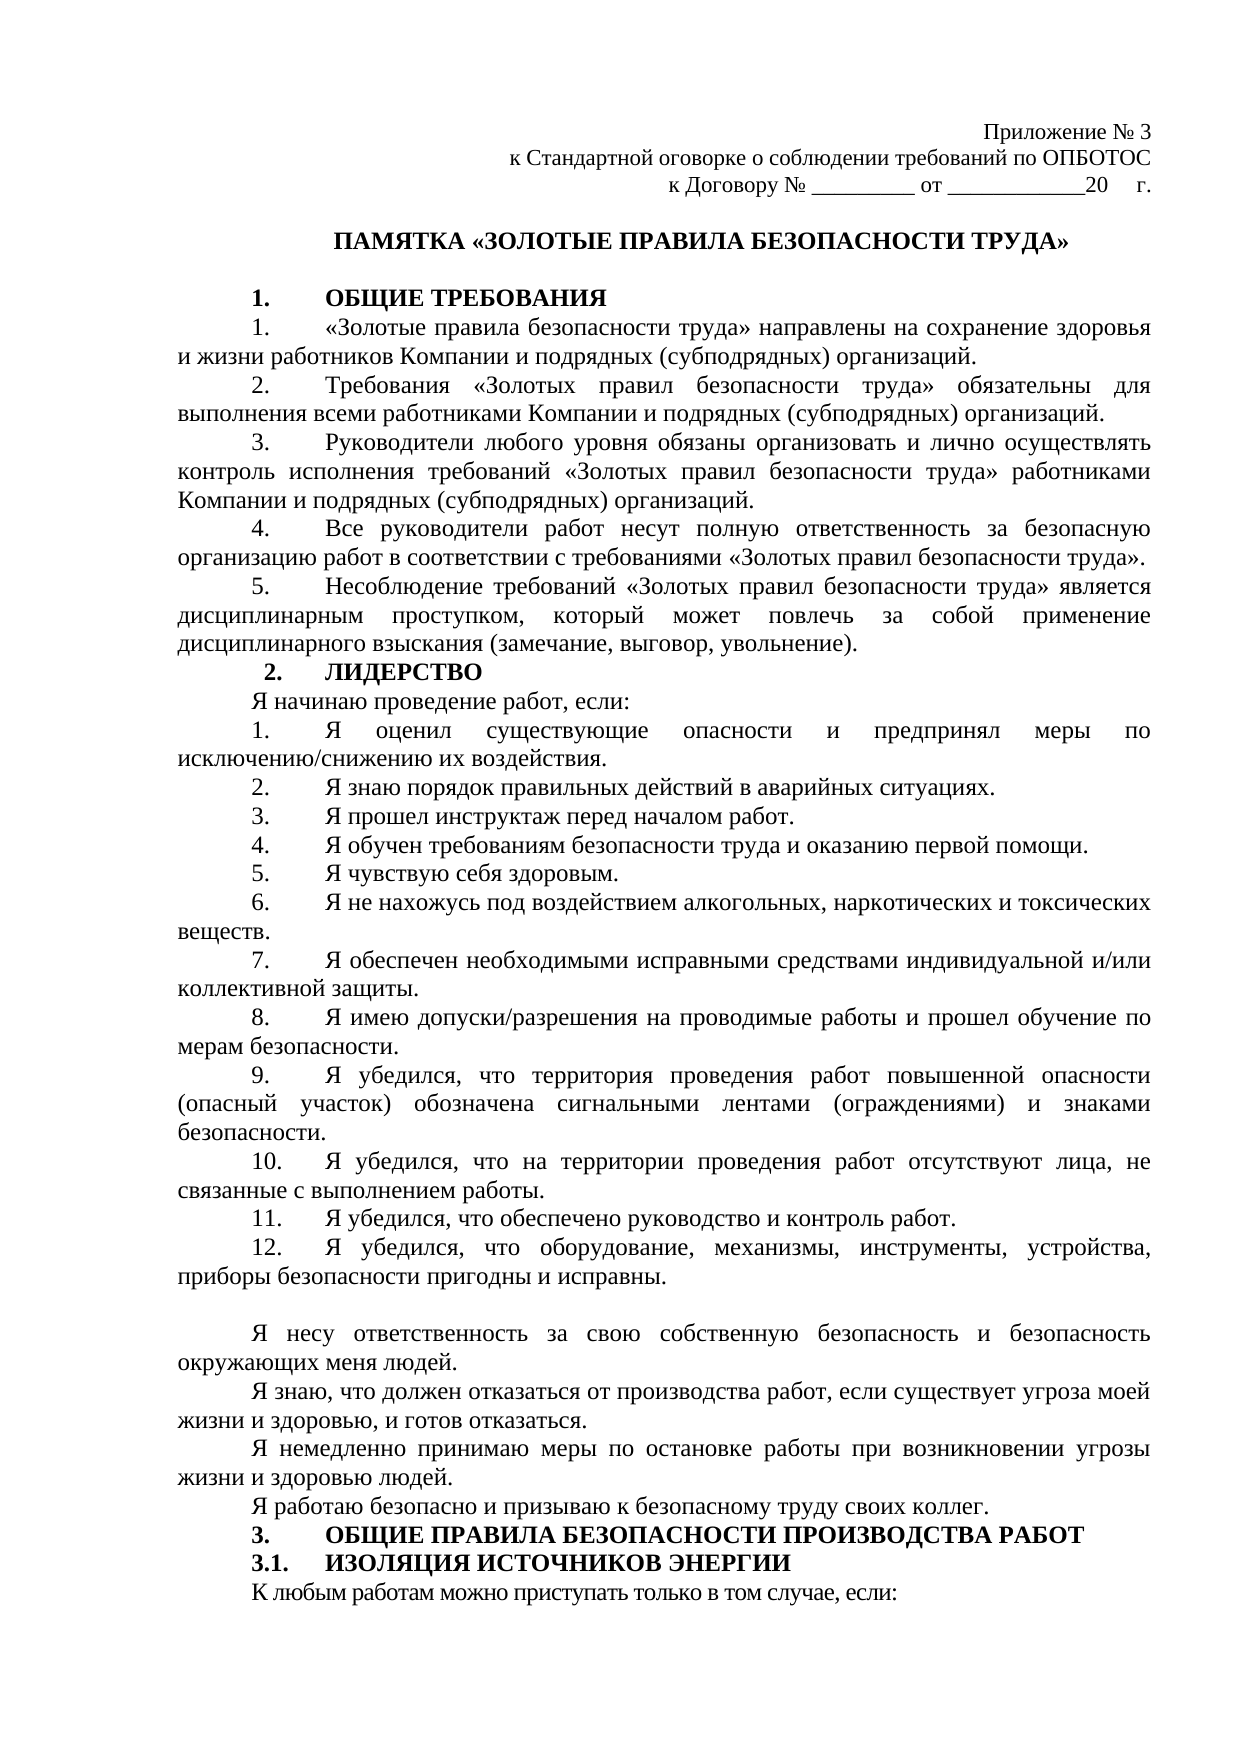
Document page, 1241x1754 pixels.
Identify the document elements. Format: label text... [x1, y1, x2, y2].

list Несоблюдение требований «Золотых правил безопасности труда» является дисциплинарным проступком, который может повлечь за собой применение дисциплинарного взыскания (замечание, выговор, увольнение). [177, 571, 1152, 657]
text Я начинаю проведение работ, если: [177, 686, 1152, 715]
list Я имею допуски/разрешения на проводимые работы и прошел обучение по мерам безопасности. [177, 1002, 1152, 1060]
text Я несу ответственность за свою собственную безопасность и безопасность окружающих меня людей. [177, 1318, 1152, 1376]
list Руководители любого уровня обязаны организовать и лично осуществлять контроль исполнения требований «Золотых правил безопасности труда» работниками Компании и подрядных (субподрядных) организаций. [177, 427, 1152, 513]
text к Договору № _________ от ____________20 г. [177, 171, 1152, 197]
text 1. ОБЩИЕ ТРЕБОВАНИЯ [177, 283, 1152, 312]
text Приложение № 3 [177, 118, 1152, 144]
list Я не нахожусь под воздействием алкогольных, наркотических и токсических веществ. [177, 887, 1152, 945]
text ПАМЯТКА «ЗОЛОТЫЕ ПРАВИЛА БЕЗОПАСНОСТИ ТРУДА» [177, 226, 1152, 255]
text к Стандартной оговорке о соблюдении требований по ОПБОТОС [177, 144, 1152, 171]
list Я чувствую себя здоровым. [177, 858, 1152, 887]
list Я убедился, что на территории проведения работ отсутствуют лица, не связанные с выполнением работы. [177, 1146, 1152, 1203]
text Я немедленно принимаю меры по остановке работы при возникновении угрозы жизни и здоровью людей. [177, 1433, 1152, 1491]
list Я убедился, что обеспечено руководство и контроль работ. [177, 1203, 1152, 1232]
list Я обеспечен необходимыми исправными средствами индивидуальной и/или коллективной защиты. [177, 945, 1152, 1002]
text 3.1. ИЗОЛЯЦИЯ ИСТОЧНИКОВ ЭНЕРГИИ [177, 1548, 1152, 1577]
list Я прошел инструктаж перед началом работ. [177, 801, 1152, 830]
list Я оценил существующие опасности и предпринял меры по исключению/снижению их воздействия. [177, 715, 1152, 772]
text 2. ЛИДЕРСТВО [177, 657, 1152, 686]
text Я знаю, что должен отказаться от производства работ, если существует угроза моей жизни и здоровью, и готов отказаться. [177, 1376, 1152, 1433]
text Я работаю безопасно и призываю к безопасному труду своих коллег. [177, 1491, 1152, 1520]
list Я убедился, что территория проведения работ повышенной опасности (опасный участок) обозначена сигнальными лентами (ограждениями) и знаками безопасности. [177, 1060, 1152, 1146]
list Я обучен требованиям безопасности труда и оказанию первой помощи. [177, 830, 1152, 858]
list «Золотые правила безопасности труда» направлены на сохранение здоровья и жизни работников Компании и подрядных (субподрядных) организаций. [177, 312, 1152, 370]
list Все руководители работ несут полную ответственность за безопасную организацию работ в соответствии с требованиями «Золотых правил безопасности труда». [177, 513, 1152, 571]
list Я знаю порядок правильных действий в аварийных ситуациях. [177, 772, 1152, 801]
list Я убедился, что оборудование, механизмы, инструменты, устройства, приборы безопасности пригодны и исправны. [177, 1232, 1152, 1290]
list Требования «Золотых правил безопасности труда» обязательны для выполнения всеми работниками Компании и подрядных (субподрядных) организаций. [177, 370, 1152, 427]
text К любым работам можно приступать только в том случае, если: [177, 1577, 1152, 1606]
text 3. ОБЩИЕ ПРАВИЛА БЕЗОПАСНОСТИ ПРОИЗВОДСТВА РАБОТ [177, 1520, 1152, 1548]
